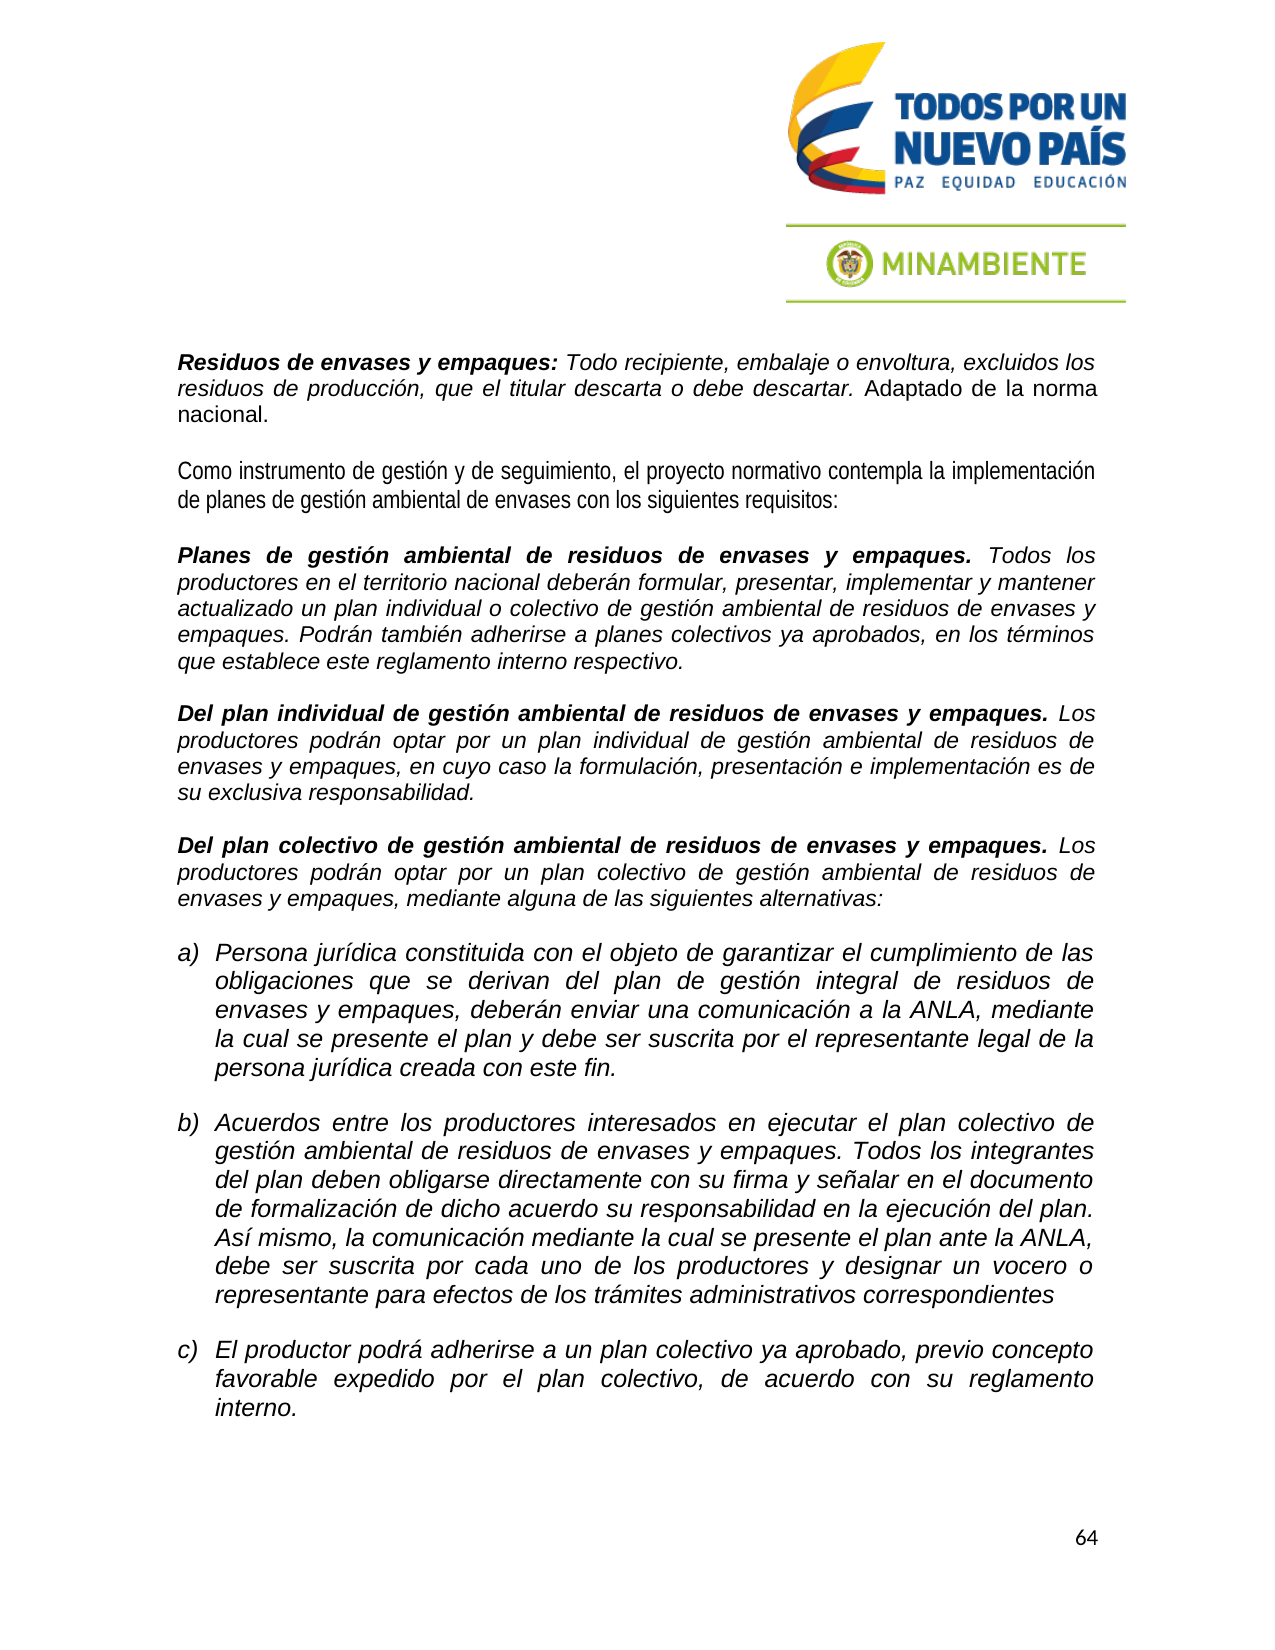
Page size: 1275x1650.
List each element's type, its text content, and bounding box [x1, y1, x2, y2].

list Acuerdos entre los productores interesados en ejecutar el plan colectivo de gestión ambiental de residuos de envases y empaques. Todos los integrantes del plan deben obligarse directamente con su firma y señalar en el documento de formalización de dicho acuerdo su responsabilidad en la ejecución del plan. Así mismo, la comunicación mediante la cual se presente el plan ante la ANLA, debe ser suscrita por cada uno de los productores y designar un vocero o representante para efectos de los trámites administrativos correspondientes [177, 1108, 1098, 1309]
text Del plan individual de gestión ambiental de residuos de envases y empaques. Los productores podrán optar por un plan individual de gestión ambiental de residuos de envases y empaques, en cuyo caso la formulación, presentación e implementación es de su exclusiva responsabilidad. [177, 700, 1098, 806]
list El productor podrá adherirse a un plan colectivo ya aprobado, previo concepto favorable expedido por el plan colectivo, de acuerdo con su reglamento interno. [177, 1335, 1098, 1421]
list Persona jurídica constituida con el objeto de garantizar el cumplimiento de las obligaciones que se derivan del plan de gestión integral de residuos de envases y empaques, deberán enviar una comunicación a la ANLA, mediante la cual se presente el plan y debe ser suscrita por el representante legal de la persona jurídica creada con este fin. [177, 937, 1098, 1081]
text Del plan colectivo de gestión ambiental de residuos de envases y empaques. Los productores podrán optar por un plan colectivo de gestión ambiental de residuos de envases y empaques, mediante alguna de las siguientes alternativas: [177, 832, 1098, 911]
text Planes de gestión ambiental de residuos de envases y empaques. Todos los productores en el territorio nacional deberán formular, presentar, implementar y mantener actualizado un plan individual o colectivo de gestión ambiental de residuos de envases y empaques. Podrán también adherirse a planes colectivos ya aprobados, en los términos que establece este reglamento interno respectivo. [177, 542, 1098, 674]
text Residuos de envases y empaques: Todo recipiente, embalaje o envoltura, excluidos los residuos de producción, que el titular descarta o debe descartar. Adaptado de la norma nacional. [177, 348, 1098, 428]
text Como instrumento de gestión y de seguimiento, el proyecto normativo contempla la implementación de planes de gestión ambiental de envases con los siguientes requisitos: [177, 456, 1098, 513]
picture [785, 42, 1127, 303]
